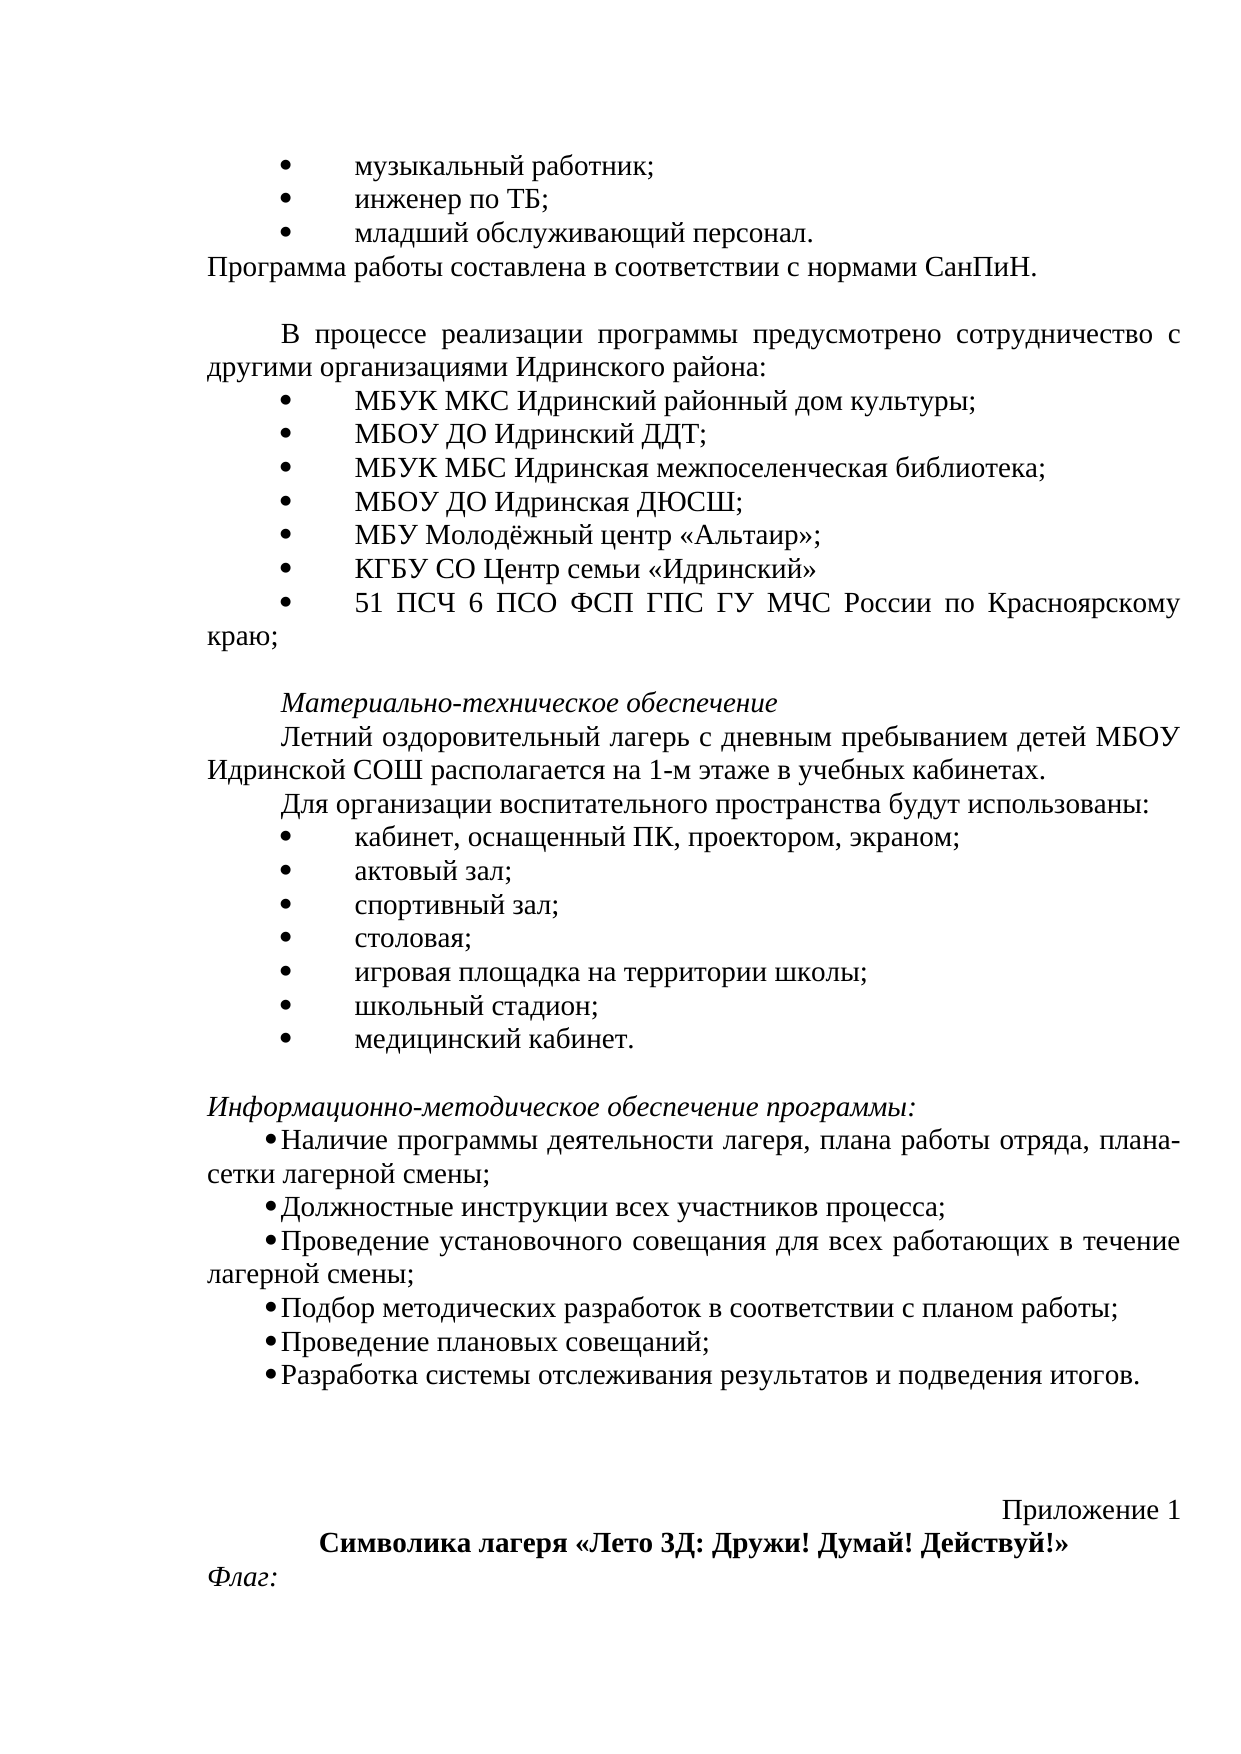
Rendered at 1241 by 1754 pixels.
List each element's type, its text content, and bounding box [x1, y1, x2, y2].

text Флаг: [207, 1559, 1181, 1592]
list музыкальный работник; [207, 148, 1181, 181]
text Летний оздоровительный лагерь с дневным пребыванием детей МБОУ Идринской СОШ располагается на 1-м этаже в учебных кабинетах. [207, 719, 1181, 786]
text Для организации воспитательного пространства будут использованы: [207, 786, 1181, 819]
text Информационно-методическое обеспечение программы: [207, 1089, 1181, 1122]
text Символика лагеря «Лето 3Д: Дружи! Думай! Действуй!» [207, 1525, 1181, 1559]
list инженер по ТБ; [207, 181, 1181, 215]
list МБУК МБС Идринская межпоселенческая библиотека; [207, 450, 1181, 484]
list Подбор методических разработок в соответствии с планом работы; [207, 1290, 1181, 1324]
list кабинет, оснащенный ПК, проектором, экраном; [207, 819, 1181, 853]
text В процессе реализации программы предусмотрено сотрудничество с другими организациями Идринского района: [207, 316, 1181, 383]
list Проведение плановых совещаний; [207, 1324, 1181, 1357]
list Разработка системы отслеживания результатов и подведения итогов. [207, 1357, 1181, 1391]
text Материально-техническое обеспечение [207, 685, 1181, 719]
list актовый зал; [207, 853, 1181, 887]
list медицинский кабинет. [207, 1021, 1181, 1055]
list школьный стадион; [207, 988, 1181, 1021]
list МБОУ ДО Идринский ДДТ; [207, 416, 1181, 450]
list Проведение установочного совещания для всех работающих в течение лагерной смены; [207, 1223, 1181, 1290]
list МБОУ ДО Идринская ДЮСШ; [207, 484, 1181, 517]
list 51 ПСЧ 6 ПСО ФСП ГПС ГУ МЧС России по Красноярскому краю; [207, 585, 1181, 652]
list Должностные инструкции всех участников процесса; [207, 1189, 1181, 1223]
list МБУ Молодёжный центр «Альтаир»; [207, 517, 1181, 551]
list Программа работы составлена в соответствии с нормами СанПиН. [207, 249, 1181, 282]
text Приложение 1 [207, 1492, 1181, 1525]
list игровая площадка на территории школы; [207, 954, 1181, 988]
list младший обслуживающий персонал. [207, 215, 1181, 249]
list КГБУ СО Центр семьи «Идринский» [207, 551, 1181, 585]
list Наличие программы деятельности лагеря, плана работы отряда, плана-сетки лагерной смены; [207, 1122, 1181, 1189]
list МБУК МКС Идринский районный дом культуры; [207, 383, 1181, 416]
list столовая; [207, 921, 1181, 954]
list спортивный зал; [207, 887, 1181, 921]
